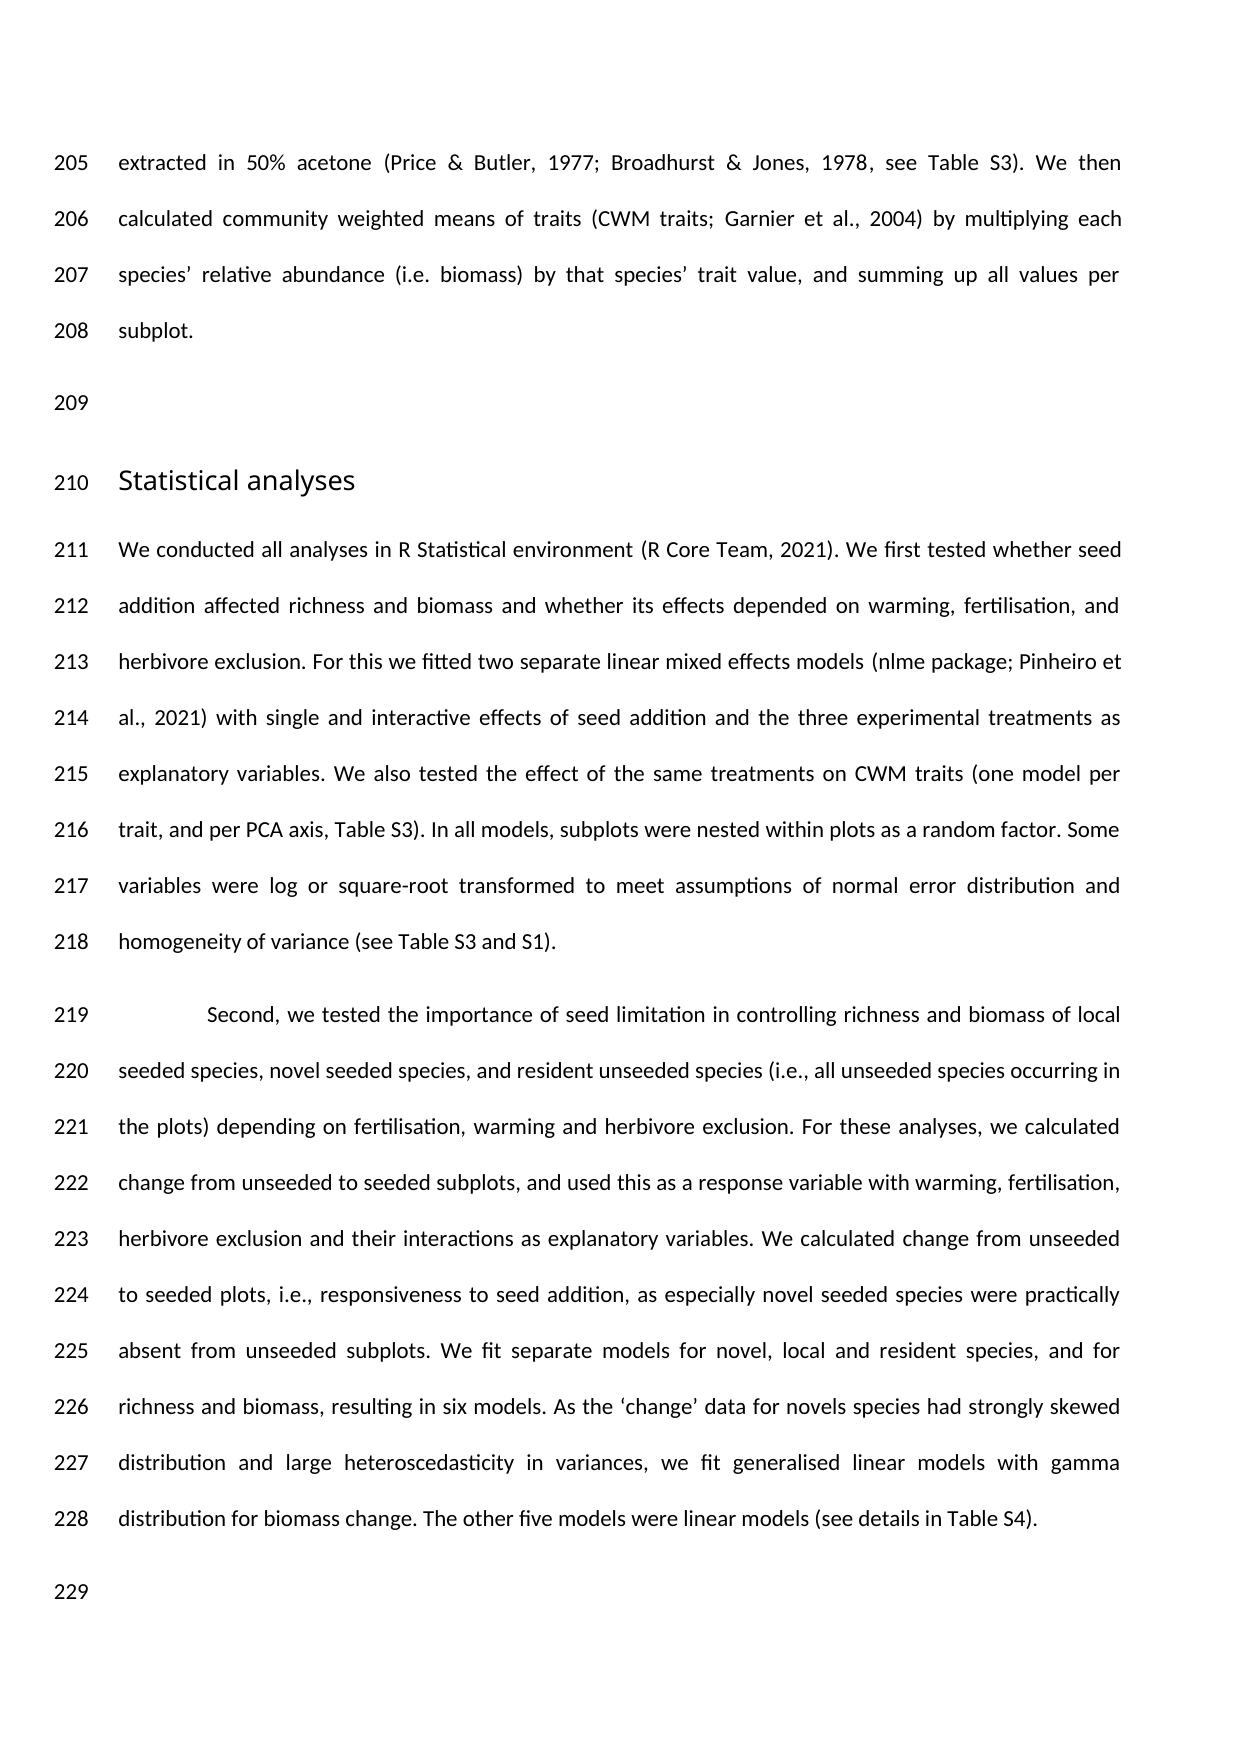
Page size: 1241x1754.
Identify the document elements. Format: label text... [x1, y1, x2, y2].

text We conducted all analyses in R Statistical environment (R Core Team, 2021). We first tested whether seed addition affected richness and biomass and whether its effects depended on warming, fertilisation, and herbivore exclusion. For this we fitted two separate linear mixed effects models (nlme package; Pinheiro et al., 2021) with single and interactive effects of seed addition and the three experimental treatments as explanatory variables. We also tested the effect of the same treatments on CWM traits (one model per trait, and per PCA axis, Table S3). In all models, subplots were nested within plots as a random factor. Some variables were log or square-root transformed to meet assumptions of normal error distribution and homogeneity of variance (see Table S3 and S1). [118, 535, 1122, 955]
text Second, we tested the importance of seed limitation in controlling richness and biomass of local seeded species, novel seeded species, and resident unseeded species (i.e., all unseeded species occurring in the plots) depending on fertilisation, warming and herbivore exclusion. For these analyses, we calculated change from unseeded to seeded subplots, and used this as a response variable with warming, fertilisation, herbivore exclusion and their interactions as explanatory variables. We calculated change from unseeded to seeded plots, i.e., responsiveness to seed addition, as especially novel seeded species were practically absent from unseeded subplots. We fit separate models for novel, local and resident species, and for richness and biomass, resulting in six models. As the ‘change’ data for novels species had strongly skewed distribution and large heteroscedasticity in variances, we fit generalised linear models with gamma distribution for biomass change. The other five models were linear models (see details in Table S4). [118, 1000, 1122, 1532]
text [118, 148, 1122, 344]
subtitle Statistical analyses [118, 461, 1122, 498]
